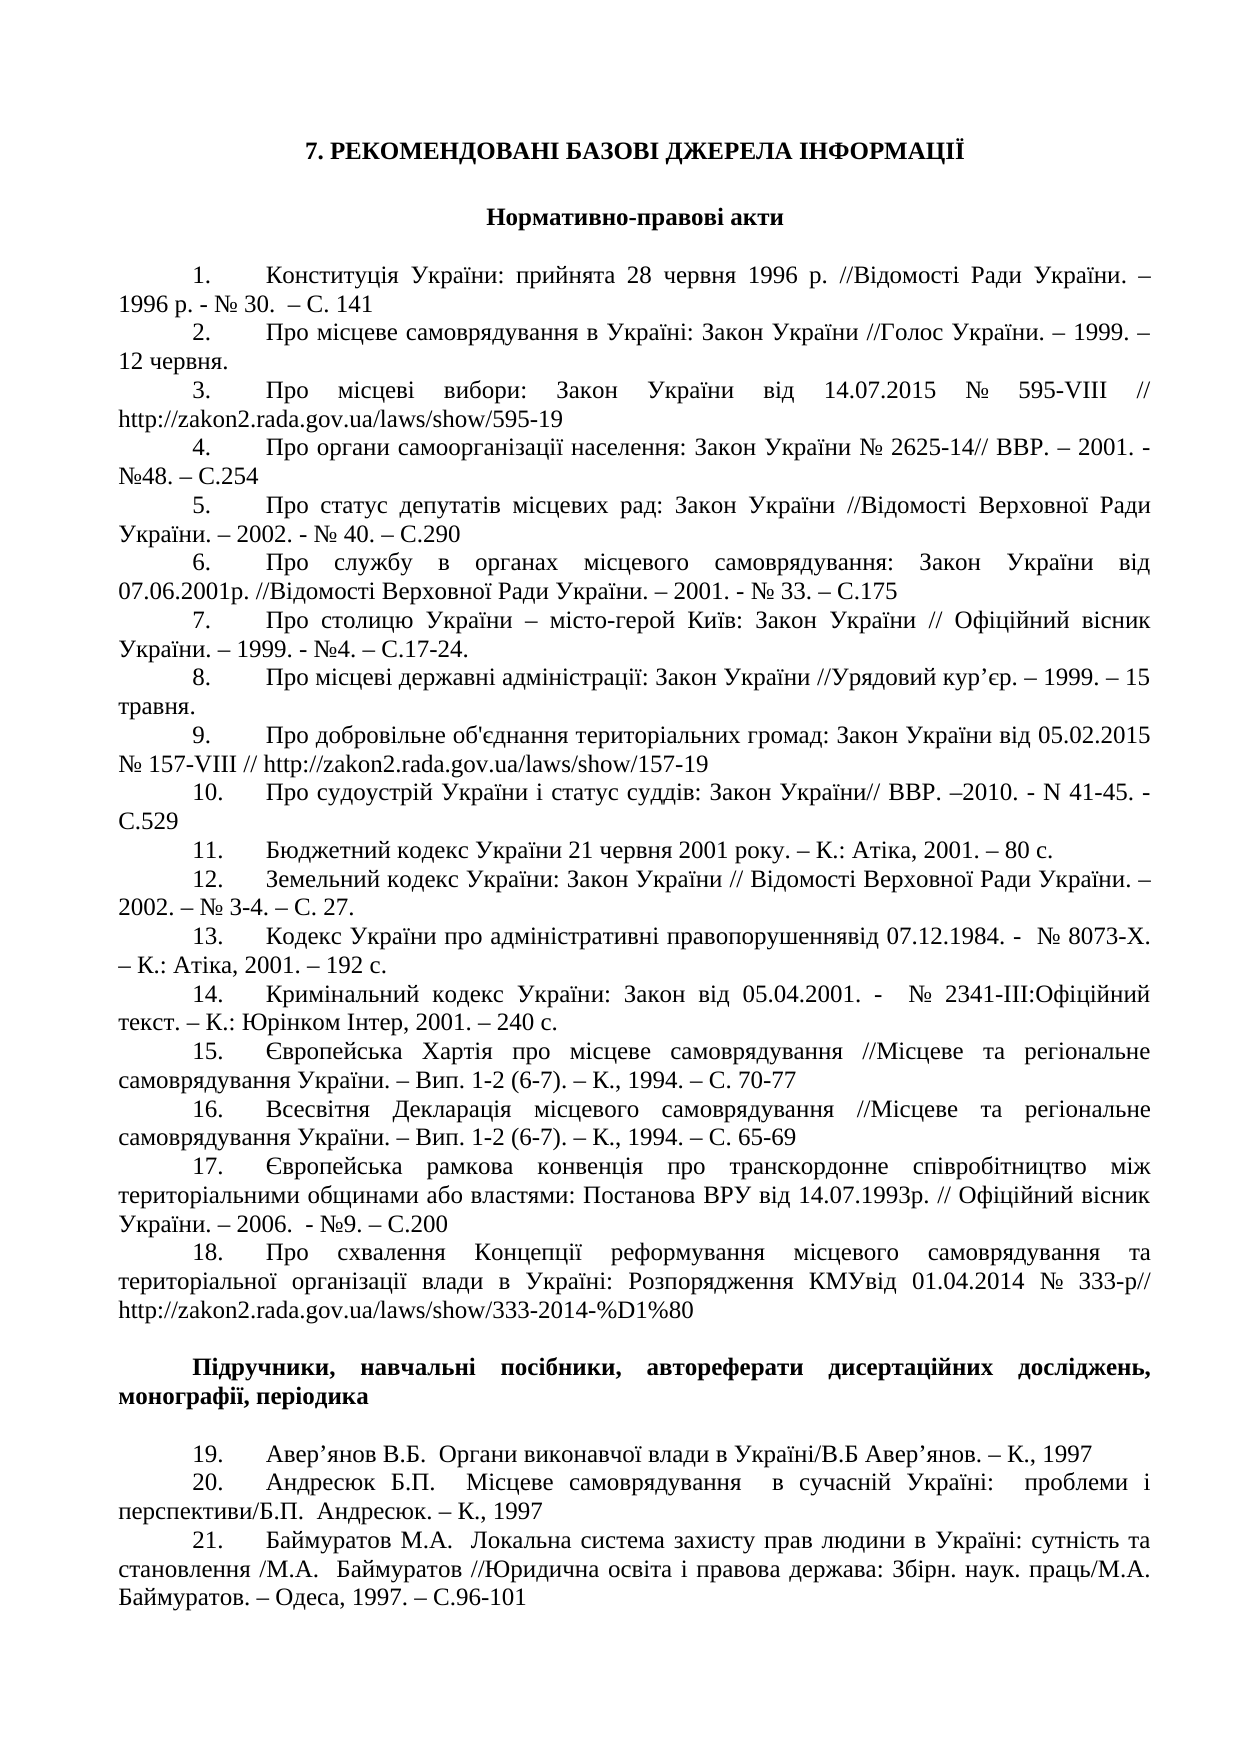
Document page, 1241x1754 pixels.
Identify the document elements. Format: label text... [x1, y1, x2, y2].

text 8. Про місцеві державні адміністрації: Закон України //Урядовий кур’єр. – 1999. – 15 травня. [118, 662, 1152, 720]
text 19. Авер’янов В.Б. Органи виконавчої влади в Україні/В.Б Авер’янов. – К., 1997 [118, 1439, 1152, 1467]
text 7. РЕКОМЕНДОВАНІ БАЗОВІ ДЖЕРЕЛА ІНФОРМАЦІЇ [118, 136, 1152, 165]
text 4. Про органи самоорганізації населення: Закон України № 2625-14// ВВР. – 2001. - №48. – С.254 [118, 432, 1152, 490]
text 11. Бюджетний кодекс України 21 червня 2001 року. – К.: Атіка, 2001. – 80 с. [118, 835, 1152, 864]
text 6. Про службу в органах місцевого самоврядування: Закон України від 07.06.2001р. //Відомості Верховної Ради України. – 2001. - № 33. – С.175 [118, 547, 1152, 605]
text 10. Про судоустрій України і статус суддів: Закон України// ВВР. –2010. - N 41-45. - С.529 [118, 777, 1152, 835]
text Підручники, навчальні посібники, автореферати дисертаційних досліджень, монографії, періодика [118, 1352, 1152, 1410]
text 2. Про місцеве самоврядування в Україні: Закон України //Голос України. – 1999. – 12 червня. [118, 317, 1152, 375]
text 9. Про добровільне об'єднання територіальних громад: Закон України від 05.02.2015 № 157-VIII // http://zakon2.rada.gov.ua/laws/show/157-19 [118, 720, 1152, 777]
text 14. Кримінальний кодекс України: Закон від 05.04.2001. - № 2341-III:Офіційний текст. – К.: Юрінком Інтер, 2001. – 240 с. [118, 979, 1152, 1036]
text 13. Кодекс України про адміністративні правопорушеннявід 07.12.1984. - № 8073-X. – К.: Атіка, 2001. – 192 с. [118, 921, 1152, 979]
text 5. Про статус депутатів місцевих рад: Закон України //Відомості Верховної Ради України. – 2002. - № 40. – С.290 [118, 490, 1152, 547]
text 18. Про схвалення Концепції реформування місцевого самоврядування та територіальної організації влади в Україні: Розпорядження КМУвід 01.04.2014 № 333-р// http://zakon2.rada.gov.ua/laws/show/333-2014-%D1%80 [118, 1237, 1152, 1324]
text Нормативно-правові акти [118, 202, 1152, 231]
text 21. Баймуратов М.А. Локальна система захисту прав людини в Україні: сутність та становлення /М.А. Баймуратов //Юридична освіта і правова держава: Збірн. наук. праць/М.А. Баймуратов. – Одеса, 1997. – С.96-101 [118, 1525, 1152, 1611]
text 20. Андресюк Б.П. Місцеве самоврядування в сучасній Україні: проблеми і перспективи/Б.П. Андресюк. – К., 1997 [118, 1467, 1152, 1525]
text 17. Європейська рамкова конвенція про транскордонне співробітництво між територіальними общинами або властями: Постанова ВРУ від 14.07.1993р. // Офіційний вісник України. – 2006. - №9. – С.200 [118, 1151, 1152, 1237]
text 15. Європейська Хартія про місцеве самоврядування //Місцеве та регіональне самоврядування України. – Вип. 1-2 (6-7). – К., 1994. – С. 70-77 [118, 1036, 1152, 1094]
text 3. Про місцеві вибори: Закон України від 14.07.2015 № 595-VIII // http://zakon2.rada.gov.ua/laws/show/595-19 [118, 375, 1152, 432]
text 12. Земельний кодекс України: Закон України // Відомості Верховної Ради України. – 2002. – № 3-4. – С. 27. [118, 864, 1152, 921]
text 16. Всесвітня Декларація місцевого самоврядування //Місцеве та регіональне самоврядування України. – Вип. 1-2 (6-7). – К., 1994. – С. 65-69 [118, 1094, 1152, 1151]
text 1. Конституція України: прийнята 28 червня 1996 р. //Відомості Ради України. – 1996 р. - № 30. – С. 141 [118, 260, 1152, 317]
text 7. Про столицю України – місто-герой Київ: Закон України // Офіційний вісник України. – 1999. - №4. – С.17-24. [118, 605, 1152, 662]
